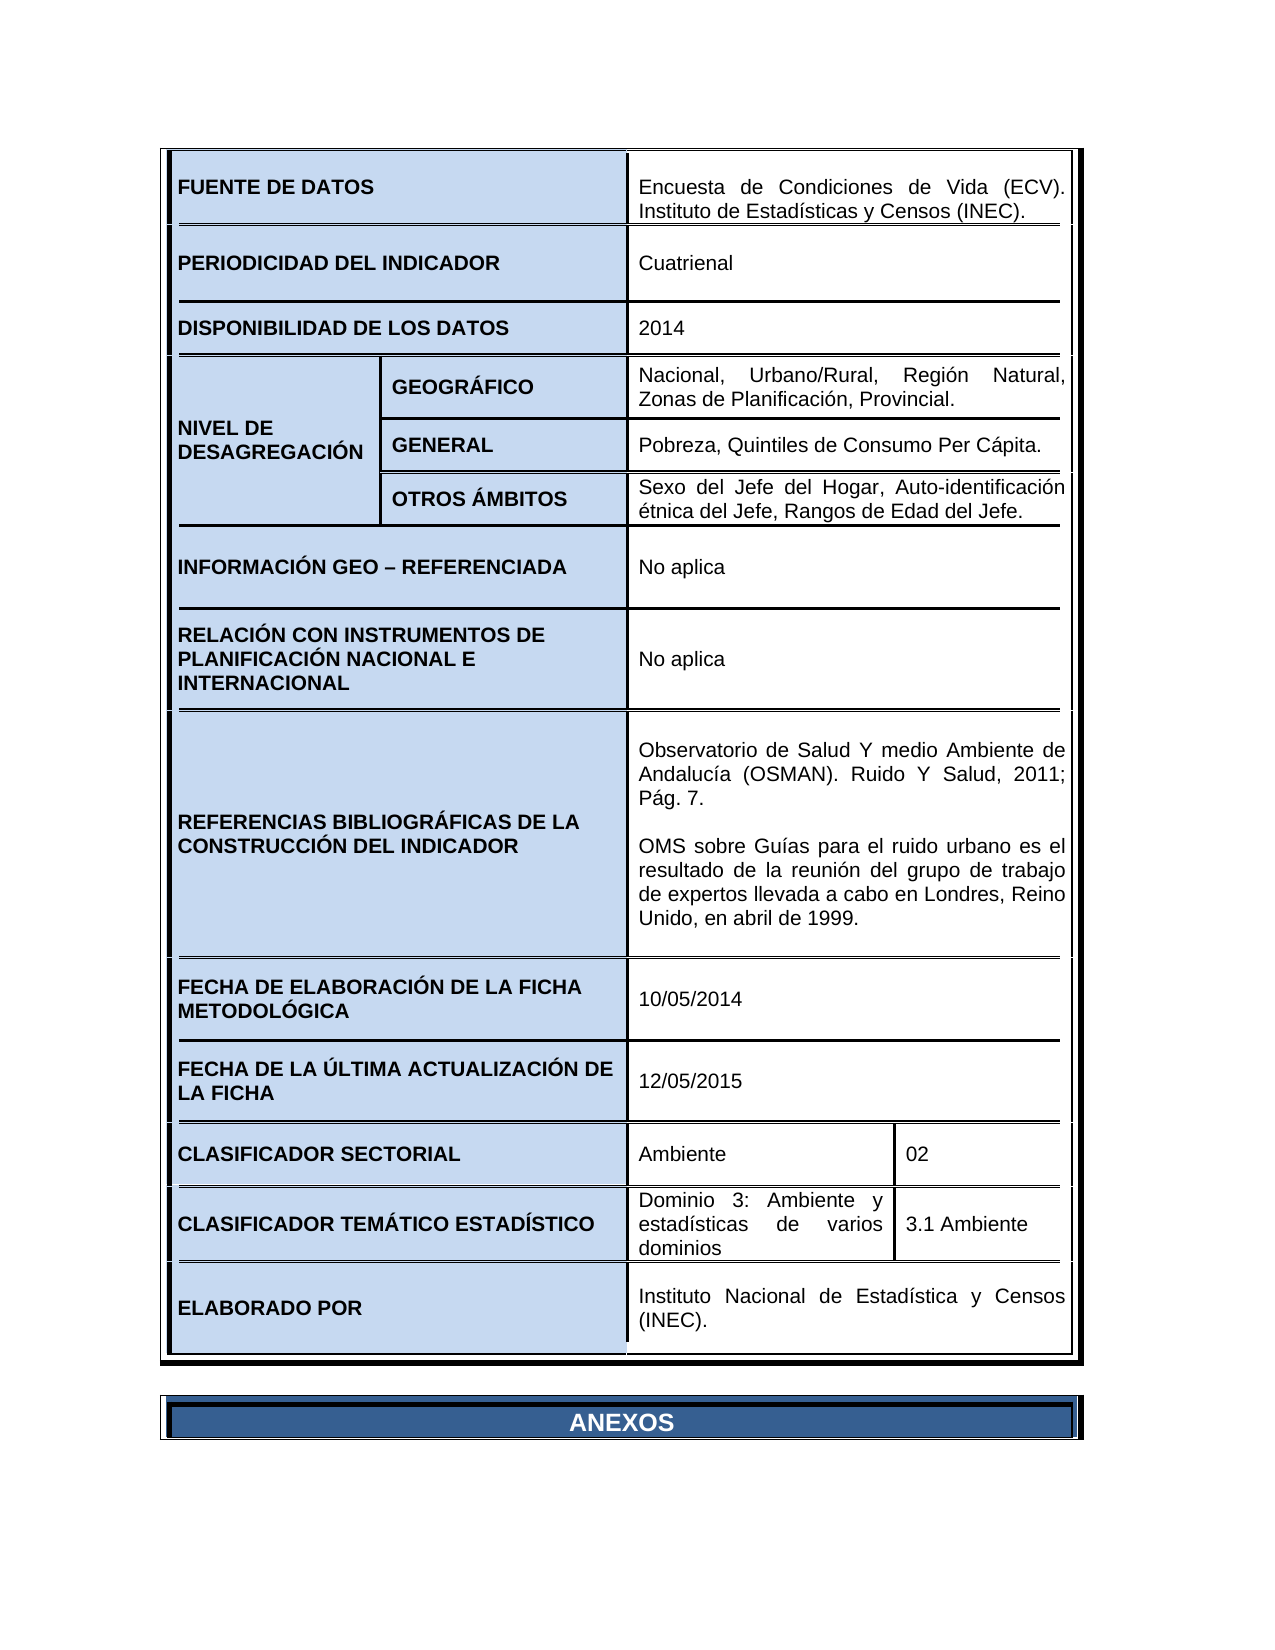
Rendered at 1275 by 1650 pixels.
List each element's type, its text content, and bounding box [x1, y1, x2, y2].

table_cell Nacional, Urbano/Rural, Región Natural, Zonas de Planificación, Provincial. [629, 353, 1072, 417]
table_cell 2014 [629, 300, 1071, 353]
table_cell Pobreza, Quintiles de Consumo Per Cápita. [629, 417, 1071, 470]
table_cell 12/05/2015 [629, 1039, 1071, 1120]
table_cell CLASIFICADOR TEMÁTICO ESTADÍSTICO [172, 1185, 626, 1260]
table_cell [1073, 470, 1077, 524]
table_cell NIVEL DE DESAGREGACIÓN [172, 353, 379, 524]
table_cell FUENTE DE DATOS [166, 149, 627, 223]
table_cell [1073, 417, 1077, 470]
table_cell 10/05/2014 [627, 956, 1077, 1039]
table_cell Sexo del Jefe del Hogar, Auto-identificación étnica del Jefe, Rangos de Edad del Jefe. [629, 470, 1072, 524]
table_cell ELABORADO POR [166, 1260, 627, 1353]
table_cell No aplica [629, 524, 1071, 607]
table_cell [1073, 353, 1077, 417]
table_cell Encuesta de Condiciones de Vida (ECV). Instituto de Estadísticas y Censos (INEC). [627, 149, 1077, 223]
table_cell DISPONIBILIDAD DE LOS DATOS [172, 300, 626, 353]
table_header ANEXOS [166, 1396, 1077, 1437]
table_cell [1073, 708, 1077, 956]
table_cell GEOGRÁFICO [382, 357, 626, 417]
table_cell 02 [896, 1120, 1072, 1184]
table_cell OTROS ÁMBITOS [382, 474, 626, 524]
table_cell Dominio 3: Ambiente y estadísticas de varios dominios [629, 1188, 893, 1260]
table_cell No aplica [629, 607, 1071, 708]
table_cell GENERAL [382, 420, 626, 470]
table_cell Cuatrienal [627, 223, 1077, 300]
table_cell REFERENCIAS BIBLIOGRÁFICAS DE LA CONSTRUCCIÓN DEL INDICADOR [172, 708, 626, 956]
table_cell FECHA DE ELABORACIÓN DE LA FICHA METODOLÓGICA [166, 956, 627, 1039]
table_cell Observatorio de Salud Y medio Ambiente de Andalucía (OSMAN). Ruido Y Salud, 2011; Pág. 7. OMS sobre Guías para el ruido urbano es el resultado de la reunión del grupo de trabajo de expertos llevada a cabo en Londres, Reino Unido, en abril de 1999. [629, 708, 1072, 956]
table_cell PERIODICIDAD DEL INDICADOR [166, 223, 627, 300]
table_cell CLASIFICADOR SECTORIAL [172, 1120, 626, 1184]
table_cell INFORMACIÓN GEO – REFERENCIADA [172, 524, 626, 607]
table_cell RELACIÓN CON INSTRUMENTOS DE PLANIFICACIÓN NACIONAL E INTERNACIONAL [172, 607, 626, 708]
table_cell 3.1 Ambiente [896, 1185, 1072, 1260]
table_cell Ambiente [629, 1124, 893, 1184]
table_cell FECHA DE LA ÚLTIMA ACTUALIZACIÓN DE LA FICHA [172, 1039, 626, 1120]
table_cell Instituto Nacional de Estadística y Censos (INEC). [627, 1260, 1077, 1353]
